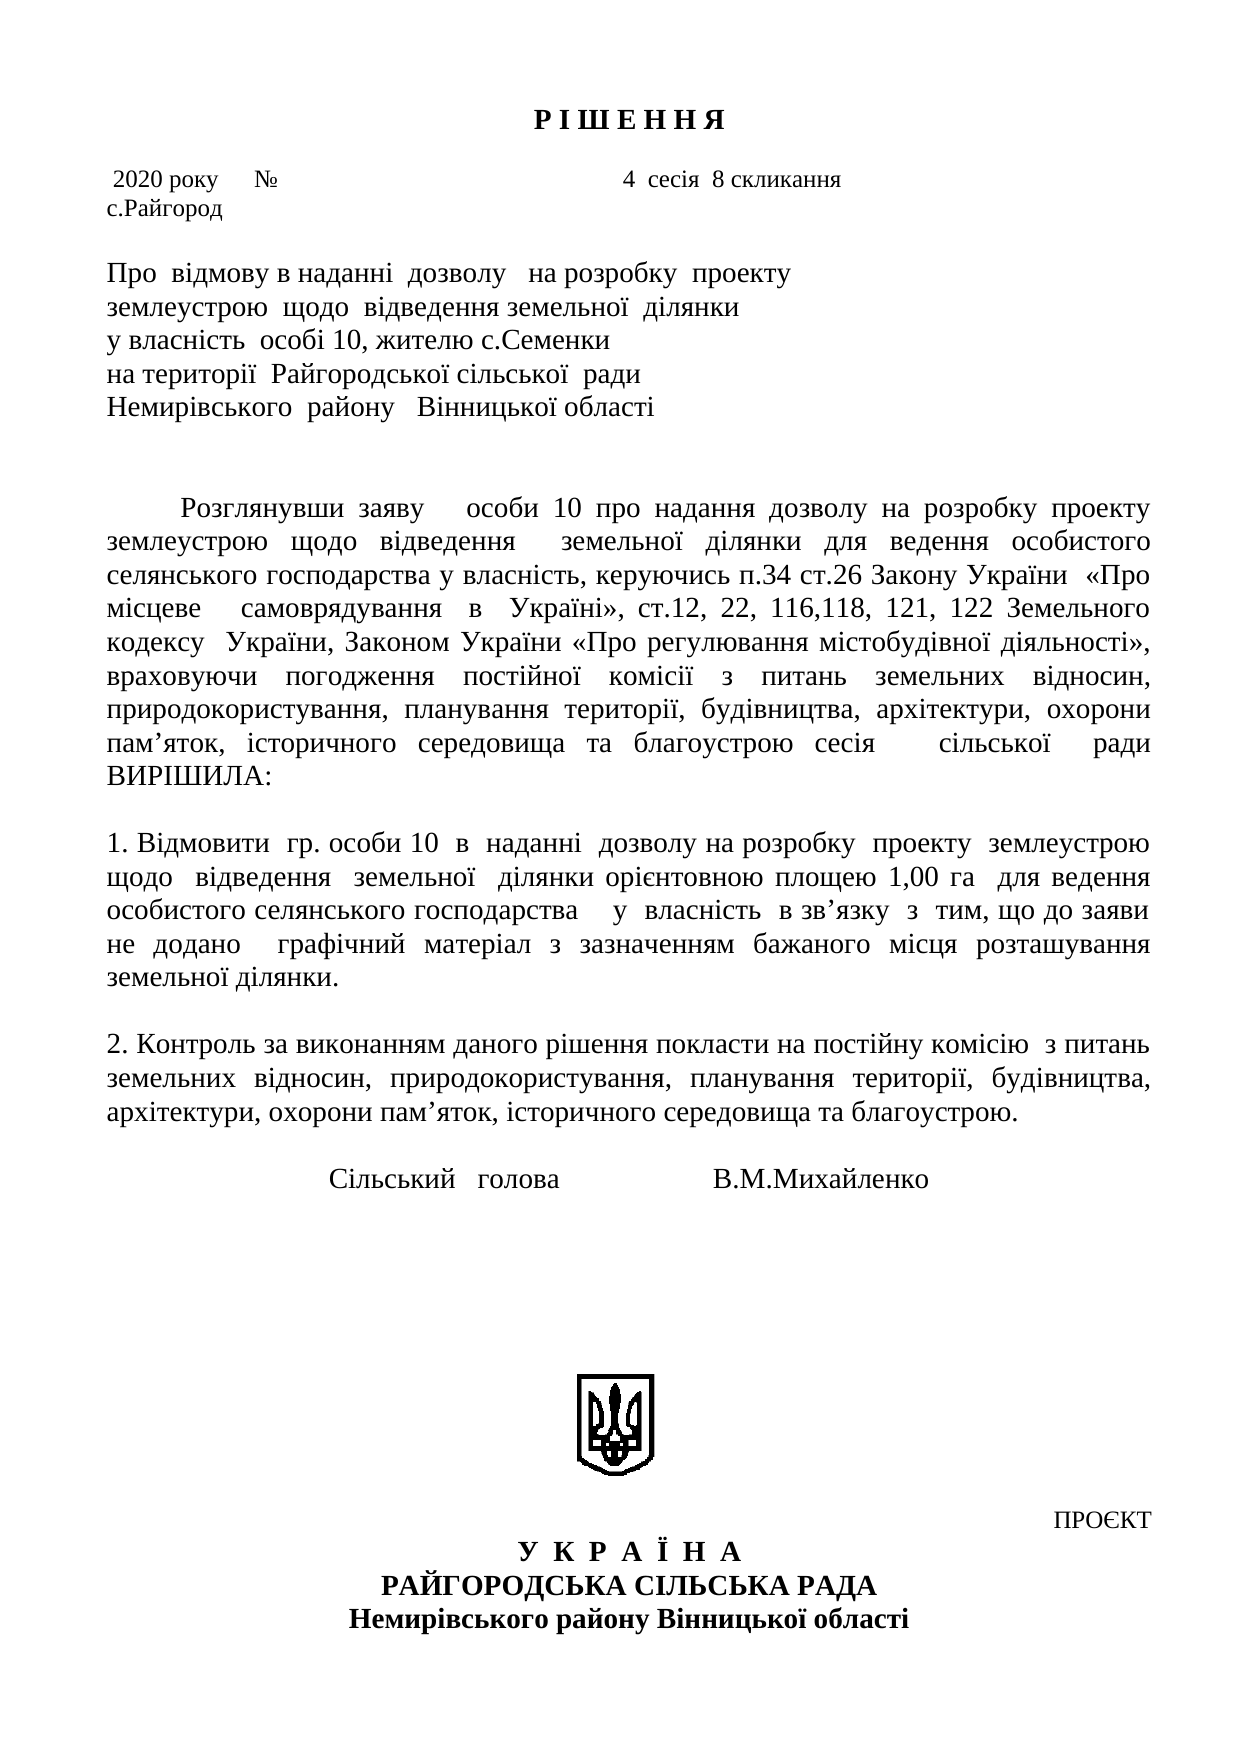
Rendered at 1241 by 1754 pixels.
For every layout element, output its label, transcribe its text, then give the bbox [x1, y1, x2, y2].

text с.Райгород [106, 193, 1152, 222]
subtitle РАЙГОРОДСЬКА СІЛЬСЬКА РАДА [106, 1568, 1152, 1601]
text Про відмову в наданні дозволу на розробку проекту [106, 255, 1152, 289]
text землеустрою щодо відведення земельної ділянки [106, 289, 1152, 322]
title У К Р А Ї Н А [106, 1534, 1152, 1568]
text ПРОЄКТ [106, 1505, 1152, 1534]
text Немирівського району Вінницької області [106, 389, 1152, 423]
text на території Райгородської сільської ради [106, 356, 1152, 389]
text 1. Відмовити гр. особи 10 в наданні дозволу на розробку проекту землеустрою щодо відведення земельної ділянки орієнтовною площею 1,00 га для ведення особистого селянського господарства у власність в зв’язку з тим, що до заяви не додано графічний матеріал з зазначенням бажаного місця розташування земельної ділянки. [106, 825, 1152, 993]
text 2020 року № 4 сесія 8 скликання [106, 164, 1152, 193]
text у власність особі 10, жителю с.Семенки [106, 322, 1152, 356]
list Розглянувши заяву особи 10 про надання дозволу на розробку проекту землеустрою щодо відведення земельної ділянки для ведення особистого селянського господарства у власність, керуючись п.34 ст.26 Закону України «Про місцеве самоврядування в Україні», ст.12, 22, 116,118, 121, 122 Земельного кодексу України, Законом України «Про регулювання містобудівної діяльності», враховуючи погодження постійної комісії з питань земельних відносин, природокористування, планування території, будівництва, архітектури, охорони пам’яток, історичного середовища та благоустрою сесія сільської ради ВИРІШИЛА: [106, 490, 1152, 792]
text Р І Ш Е Н Н Я [106, 102, 1152, 135]
text Сільський голова В.М.Михайленко [106, 1161, 1152, 1194]
text Немирівського району Вінницької області [106, 1601, 1152, 1635]
picture [575, 1371, 655, 1477]
list 2. Контроль за виконанням даного рішення покласти на постійну комісію з питань земельних відносин, природокористування, планування території, будівництва, архітектури, охорони пам’яток, історичного середовища та благоустрою. [106, 1027, 1152, 1127]
